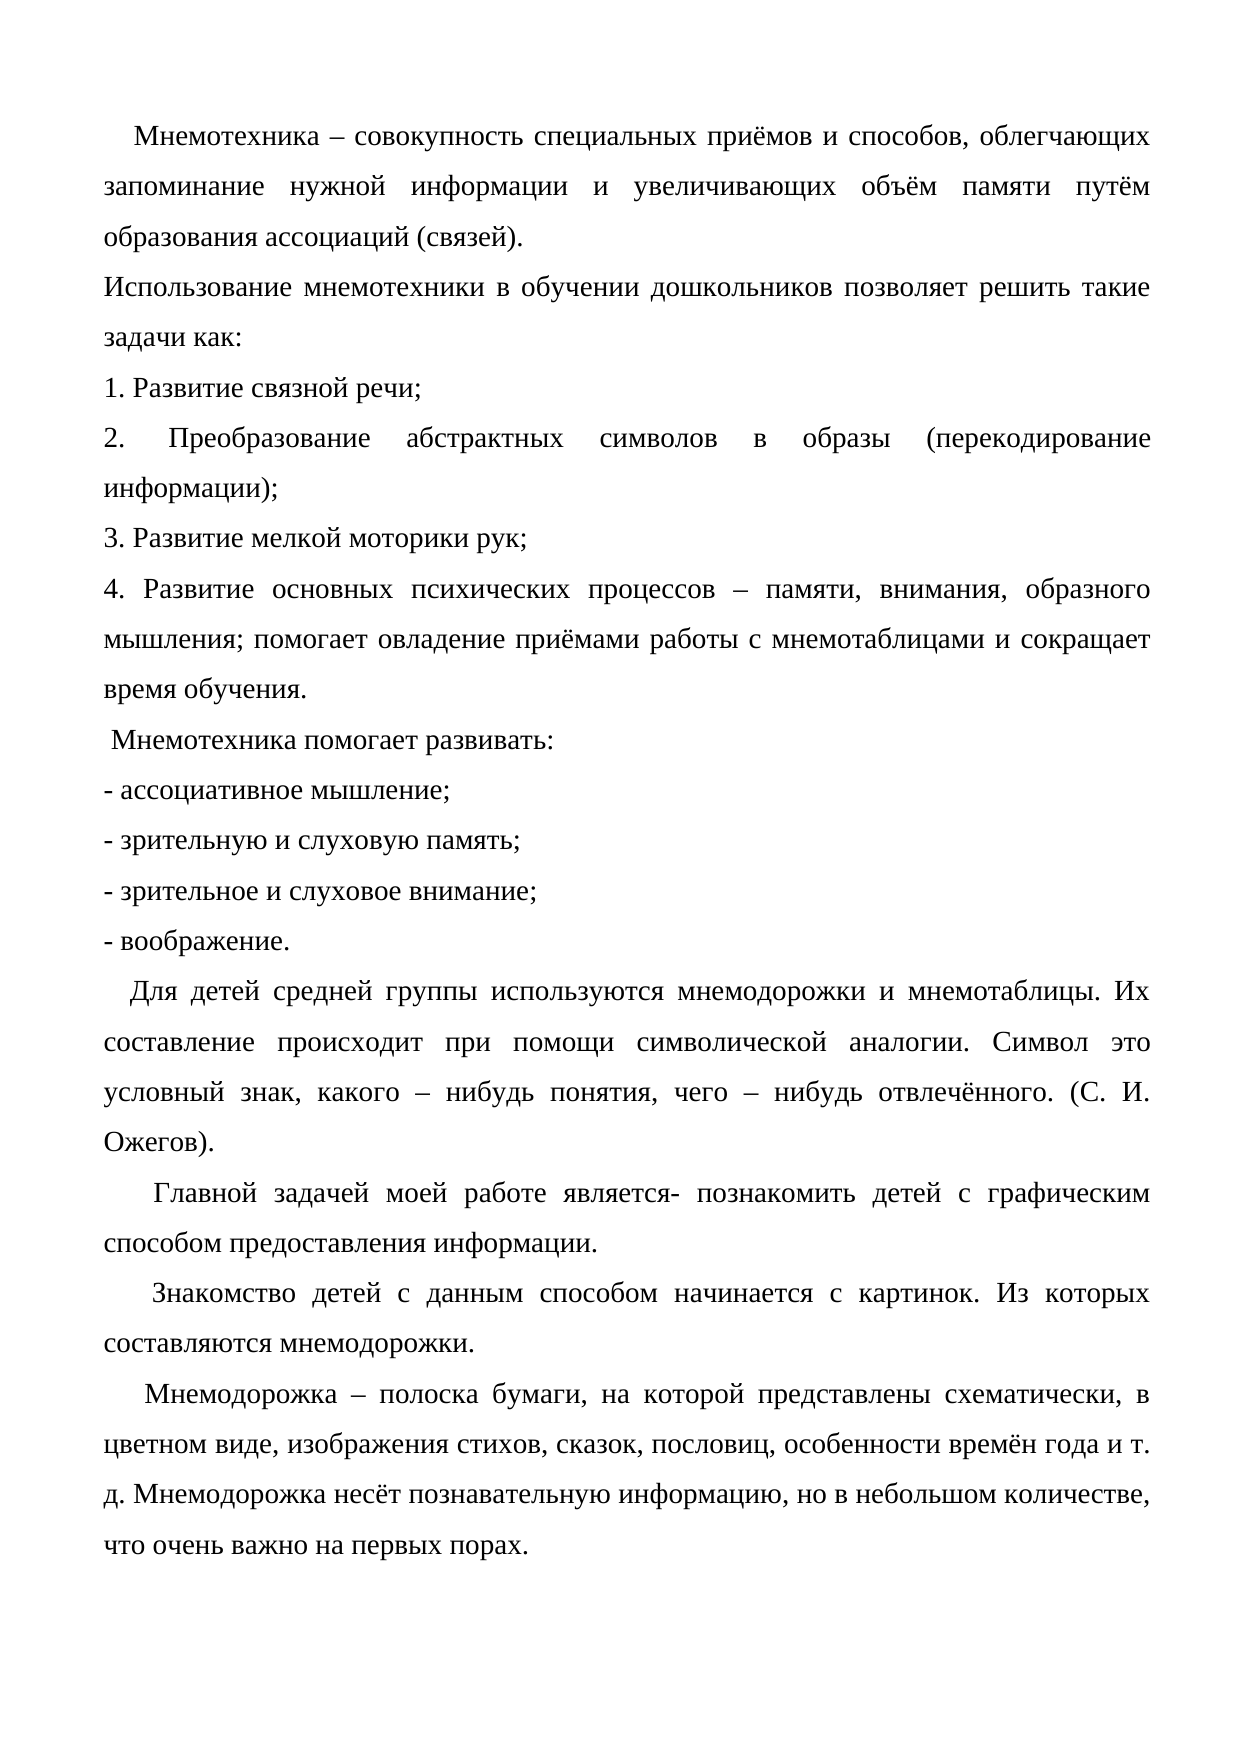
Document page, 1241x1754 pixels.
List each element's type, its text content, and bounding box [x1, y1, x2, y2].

text - зрительную и слуховую память; [103, 822, 1152, 856]
text - зрительное и слуховое внимание; [103, 873, 1152, 906]
text - ассоциативное мышление; [103, 772, 1152, 806]
text 1. Развитие связной речи; [103, 370, 1152, 403]
text Мнемотехника помогает развивать: [103, 722, 1152, 755]
text Мнемодорожка – полоска бумаги, на которой представлены схематически, в цветном виде, изображения стихов, сказок, пословиц, особенности времён года и т. д. Мнемодорожка несёт познавательную информацию, но в небольшом количестве, что очень важно на первых порах. [103, 1376, 1152, 1560]
text 2. Преобразование абстрактных символов в образы (перекодирование информации); [103, 420, 1152, 504]
text Знакомство детей с данным способом начинается с картинок. Из которых составляются мнемодорожки. [103, 1275, 1152, 1359]
text Главной задачей моей работе является- познакомить детей с графическим способом предоставления информации. [103, 1175, 1152, 1258]
text 3. Развитие мелкой моторики рук; [103, 521, 1152, 554]
text Использование мнемотехники в обучении дошкольников позволяет решить такие задачи как: [103, 269, 1152, 353]
text Мнемотехника – совокупность специальных приёмов и способов, облегчающих запоминание нужной информации и увеличивающих объём памяти путём образования ассоциаций (связей). [103, 118, 1152, 252]
text - воображение. [103, 923, 1152, 957]
text Для детей средней группы используются мнемодорожки и мнемотаблицы. Их составление происходит при помощи символической аналогии. Символ это условный знак, какого – нибудь понятия, чего – нибудь отвлечённого. (С. И. Ожегов). [103, 973, 1152, 1158]
text 4. Развитие основных психических процессов – памяти, внимания, образного мышления; помогает овладение приёмами работы с мнемотаблицами и сокращает время обучения. [103, 571, 1152, 705]
